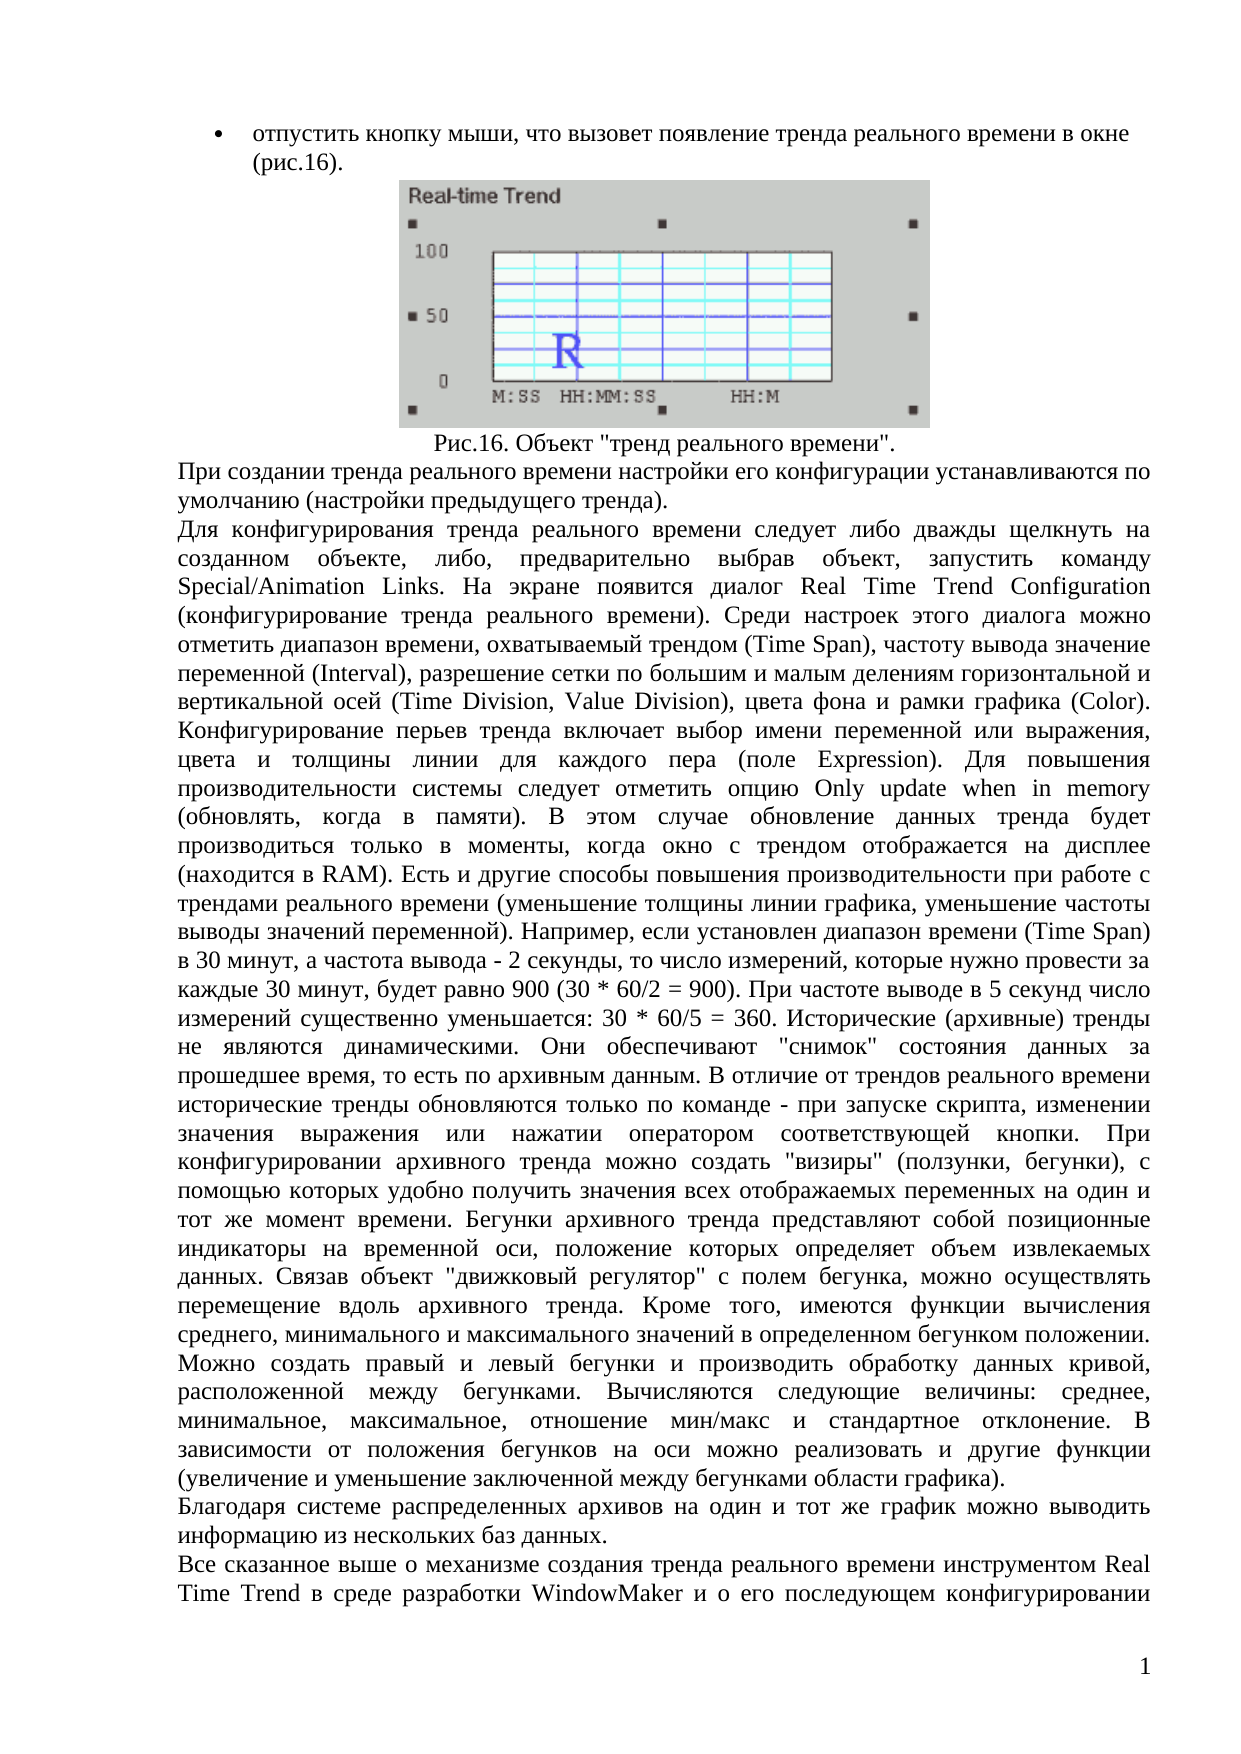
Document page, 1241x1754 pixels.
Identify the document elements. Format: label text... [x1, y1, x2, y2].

table_header Рис.16. Объект "тренд реального времени". [177, 181, 1152, 456]
text Благодаря системе распределенных архивов на один и тот же график можно выводить информацию из нескольких баз данных. [177, 1491, 1152, 1549]
picture [399, 180, 930, 428]
list отпустить кнопку мыши, что вызовет появление тренда реального времени в окне (рис.16). [215, 118, 1152, 176]
text При создании тренда реального времени настройки его конфигурации устанавливаются по умолчанию (настройки предыдущего тренда). [177, 456, 1152, 514]
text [177, 1549, 1152, 1606]
text Для конфигурирования тренда реального времени следует либо дважды щелкнуть на созданном объекте, либо, предварительно выбрав объект, запустить команду Special/Animation Links. На экране появится диалог Real Time Trend Configuration (конфигурирование тренда реального времени). Среди настроек этого диалога можно отметить диапазон времени, охватываемый трендом (Time Span), частоту вывода значение переменной (Interval), разрешение сетки по большим и малым делениям горизонтальной и вертикальной осей (Time Division, Value Division), цвета фона и рамки графика (Color). Конфигурирование перьев тренда включает выбор имени переменной или выражения, цвета и толщины линии для каждого пера (поле Expression). Для повышения производительности системы следует отметить опцию Only update when in memory (обновлять, когда в памяти). В этом случае обновление данных тренда будет производиться только в моменты, когда окно с трендом отображается на дисплее (находится в RAM). Есть и другие способы повышения производительности при работе с трендами реального времени (уменьшение толщины линии графика, уменьшение частоты выводы значений переменной). Например, если установлен диапазон времени (Time Span) в 30 минут, а частота вывода - 2 секунды, то число измерений, которые нужно провести за каждые 30 минут, будет равно 900 (30 * 60/2 = 900). При частоте выводе в 5 секунд число измерений существенно уменьшается: 30 * 60/5 = 360. Исторические (архивные) тренды не являются динамическими. Они обеспечивают "снимок" состояния данных за прошедшее время, то есть по архивным данным. В отличие от трендов реального времени исторические тренды обновляются только по команде - при запуске скрипта, изменении значения выражения или нажатии оператором соответствующей кнопки. При конфигурировании архивного тренда можно создать "визиры" (ползунки, бегунки), с помощью которых удобно получить значения всех отображаемых переменных на один и тот же момент времени. Бегунки архивного тренда представляют собой позиционные индикаторы на временной оси, положение которых определяет объем извлекаемых данных. Связав объект "движковый регулятор" с полем бегунка, можно осуществлять перемещение вдоль архивного тренда. Кроме того, имеются функции вычисления среднего, минимального и максимального значений в определенном бегунком положении. Можно создать правый и левый бегунки и производить обработку данных кривой, расположенной между бегунками. Вычисляются следующие величины: среднее, минимальное, максимальное, отношение мин/макс и стандартное отклонение. В зависимости от положения бегунков на оси можно реализовать и другие функции (увеличение и уменьшение заключенной между бегунками области графика). [177, 514, 1152, 1491]
